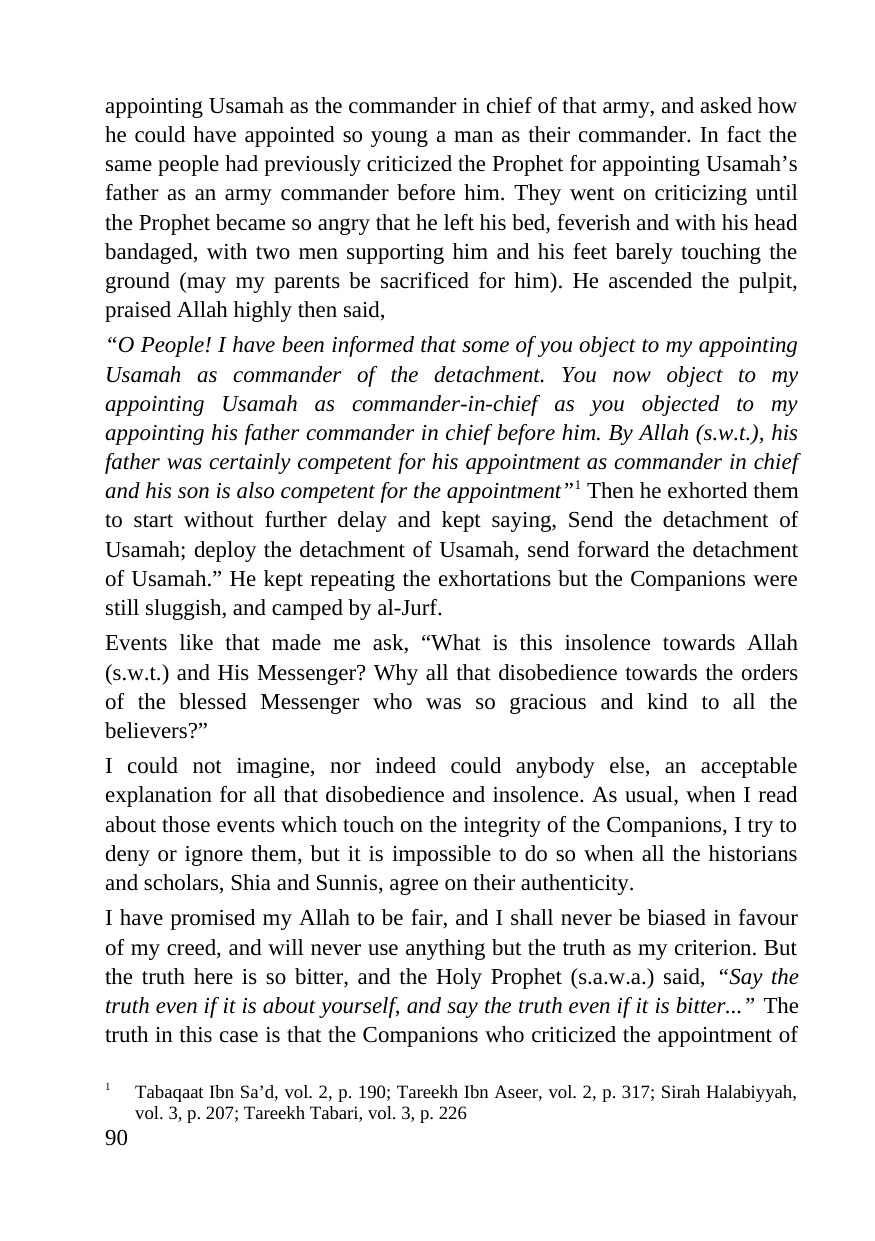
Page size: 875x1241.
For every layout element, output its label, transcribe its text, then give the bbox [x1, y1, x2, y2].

text Events like that made me ask, “What is this insolence towards Allah (s.w.t.) and His Messenger? Why all that disobedience towards the orders of the blessed Messenger who was so gracious and kind to all the believers?” [105, 627, 799, 744]
text I could not imagine, nor indeed could anybody else, an acceptable explanation for all that disobedience and insolence. As usual, when I read about those events which touch on the integrity of the Companions, I try to deny or ignore them, but it is impossible to do so when all the historians and scholars, Shia and Sunnis, agree on their authenticity. [105, 750, 799, 896]
text “O People! I have been informed that some of you object to my appointing Usamah as commander of the detachment. You now object to my appointing Usamah as commander-in-chief as you objected to my appointing his father commander in chief before him. By Allah (s.w.t.), his father was certainly competent for his appointment as commander in chief and his son is also competent for the appointment” Then he exhorted them to start without further delay and kept saying, Send the detachment of Usamah; deploy the detachment of Usamah, send forward the detachment of Usamah.” He kept repeating the exhortations but the Companions were still sluggish, and camped by al-Jurf. [105, 329, 799, 621]
